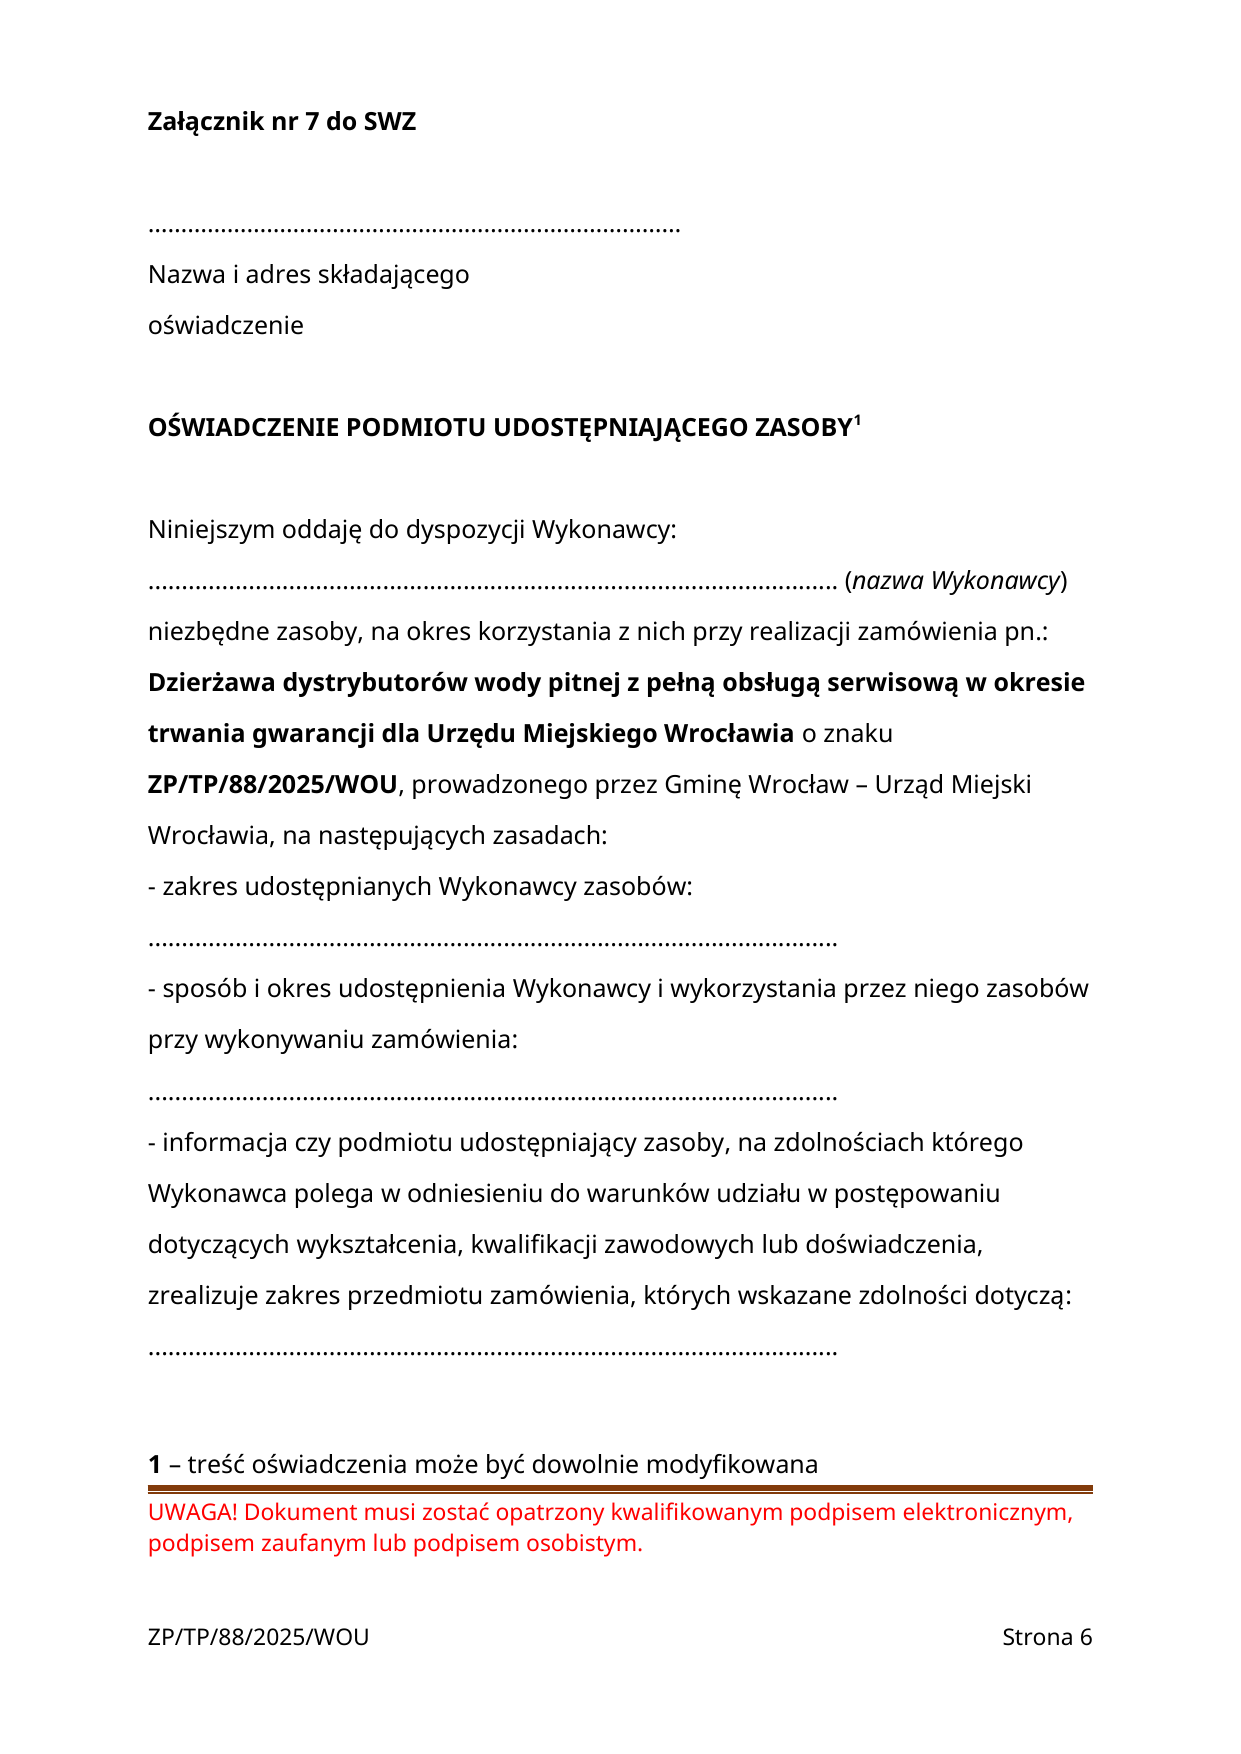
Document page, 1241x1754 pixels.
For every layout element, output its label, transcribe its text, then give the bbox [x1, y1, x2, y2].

text niezbędne zasoby, na okres korzystania z nich przy realizacji zamówienia pn.: Dzierżawa dystrybutorów wody pitnej z pełną obsługą serwisową w okresie trwania gwarancji dla Urzędu Miejskiego Wrocławia o znaku ZP/TP/88/2025/WOU, prowadzonego przez Gminę Wrocław – Urząd Miejski Wrocławia, na następujących zasadach: [148, 614, 1093, 852]
text 1 – treść oświadczenia może być dowolnie modyfikowana [148, 1447, 1085, 1481]
text ……………………………………………………………………… [148, 206, 1093, 239]
text ....................................................................................................... [148, 920, 1093, 954]
text ....................................................................................................... [148, 1328, 1093, 1362]
text Nazwa i adres składającego oświadczenie [148, 257, 605, 342]
text - informacja czy podmiotu udostępniający zasoby, na zdolnościach którego Wykonawca polega w odniesieniu do warunków udziału w postępowaniu dotyczących wykształcenia, kwalifikacji zawodowych lub doświadczenia, zrealizuje zakres przedmiotu zamówienia, których wskazane zdolności dotyczą: [148, 1124, 1093, 1311]
text - zakres udostępnianych Wykonawcy zasobów: [148, 869, 1093, 903]
text - sposób i okres udostępnienia Wykonawcy i wykorzystania przez niego zasobów przy wykonywaniu zamówienia: [148, 971, 1093, 1056]
text ....................................................................................................... [148, 1073, 1093, 1107]
subtitle OŚWIADCZENIE PODMIOTU UDOSTĘPNIAJĄCEGO ZASOBY1 [148, 410, 1093, 444]
text Niniejszym oddaję do dyspozycji Wykonawcy: [148, 512, 1093, 546]
text ....................................................................................................... (nazwa Wykonawcy) [148, 563, 1093, 597]
text Załącznik nr 7 do SWZ [148, 103, 1093, 137]
